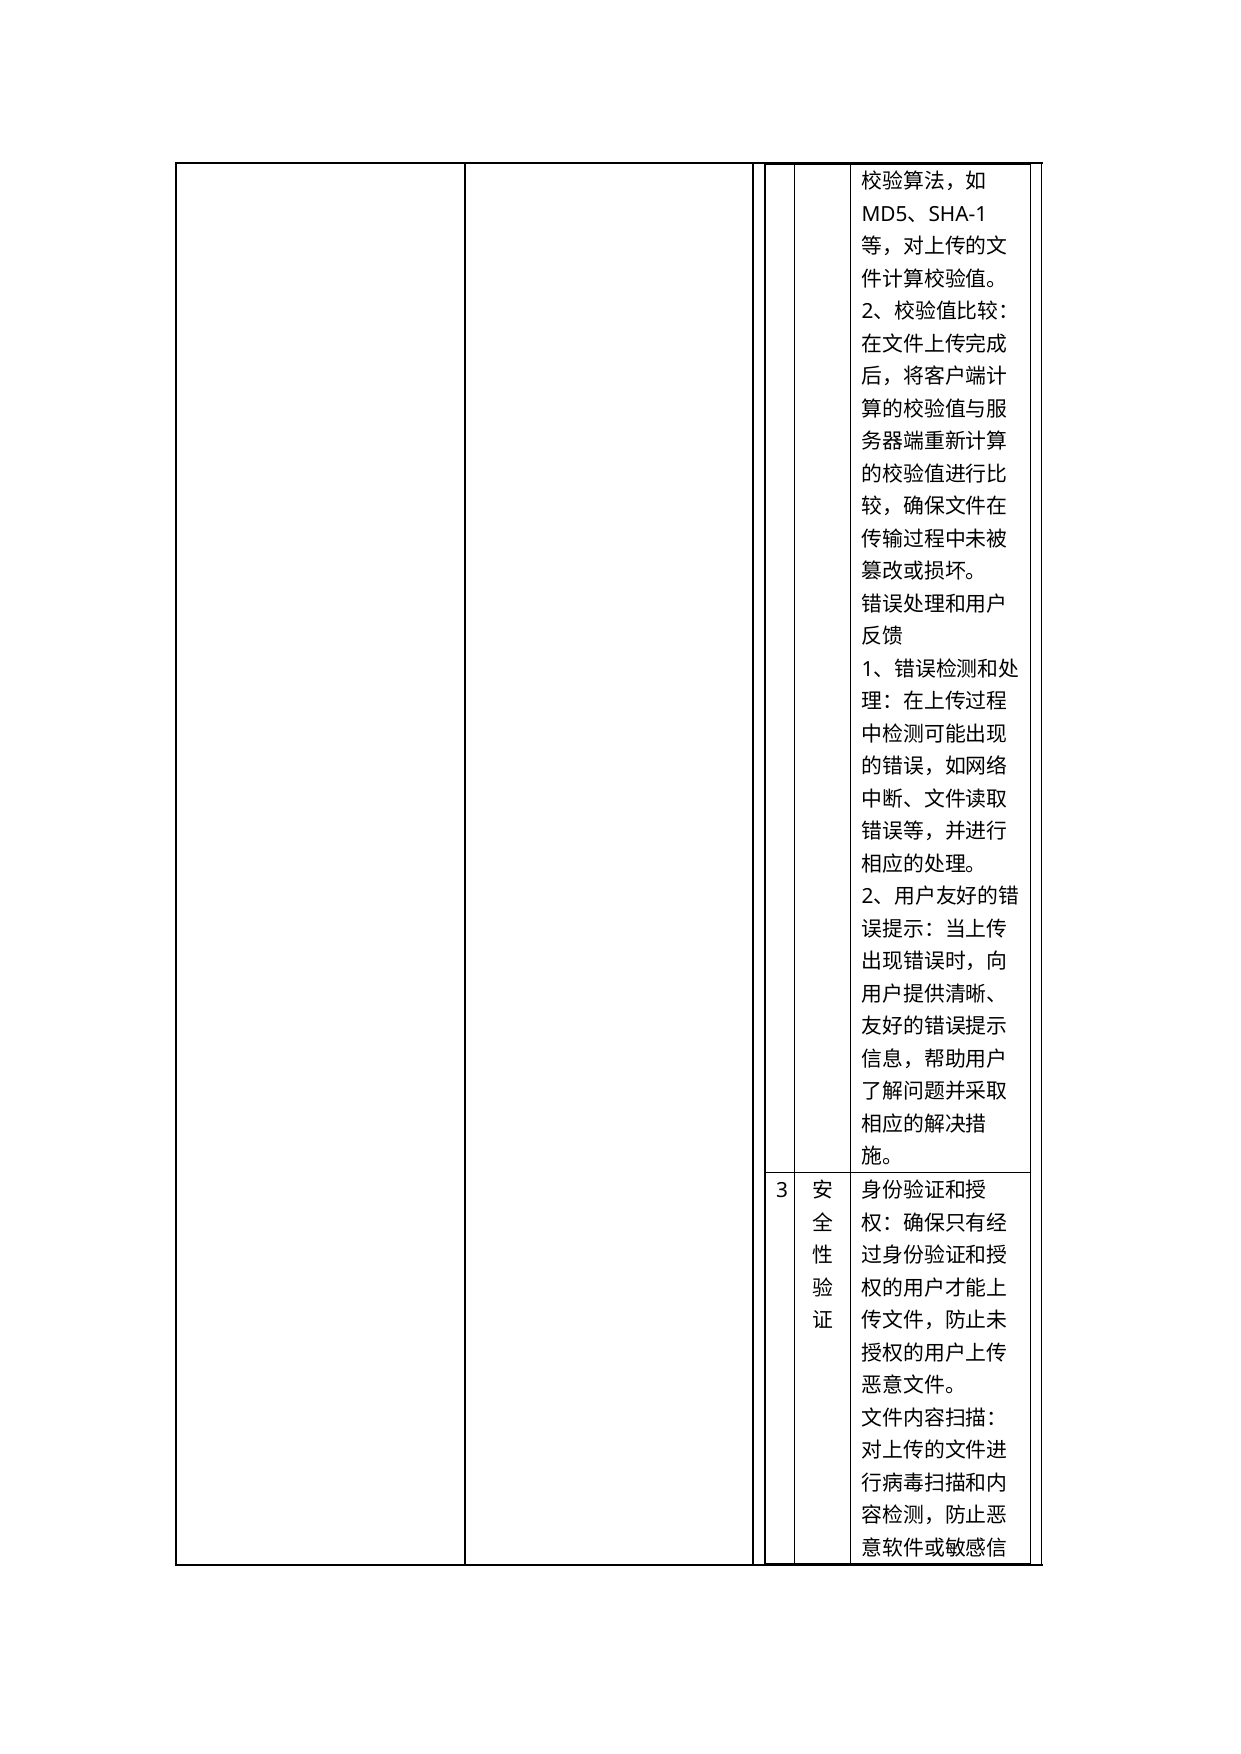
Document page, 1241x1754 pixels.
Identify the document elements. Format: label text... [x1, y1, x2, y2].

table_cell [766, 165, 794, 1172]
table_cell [795, 165, 850, 1172]
table_cell [466, 164, 752, 1564]
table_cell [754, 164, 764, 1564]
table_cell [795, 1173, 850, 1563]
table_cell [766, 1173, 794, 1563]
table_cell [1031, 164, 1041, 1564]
table_cell 1 [177, 164, 464, 1564]
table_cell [851, 1173, 1030, 1563]
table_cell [851, 165, 1030, 1172]
